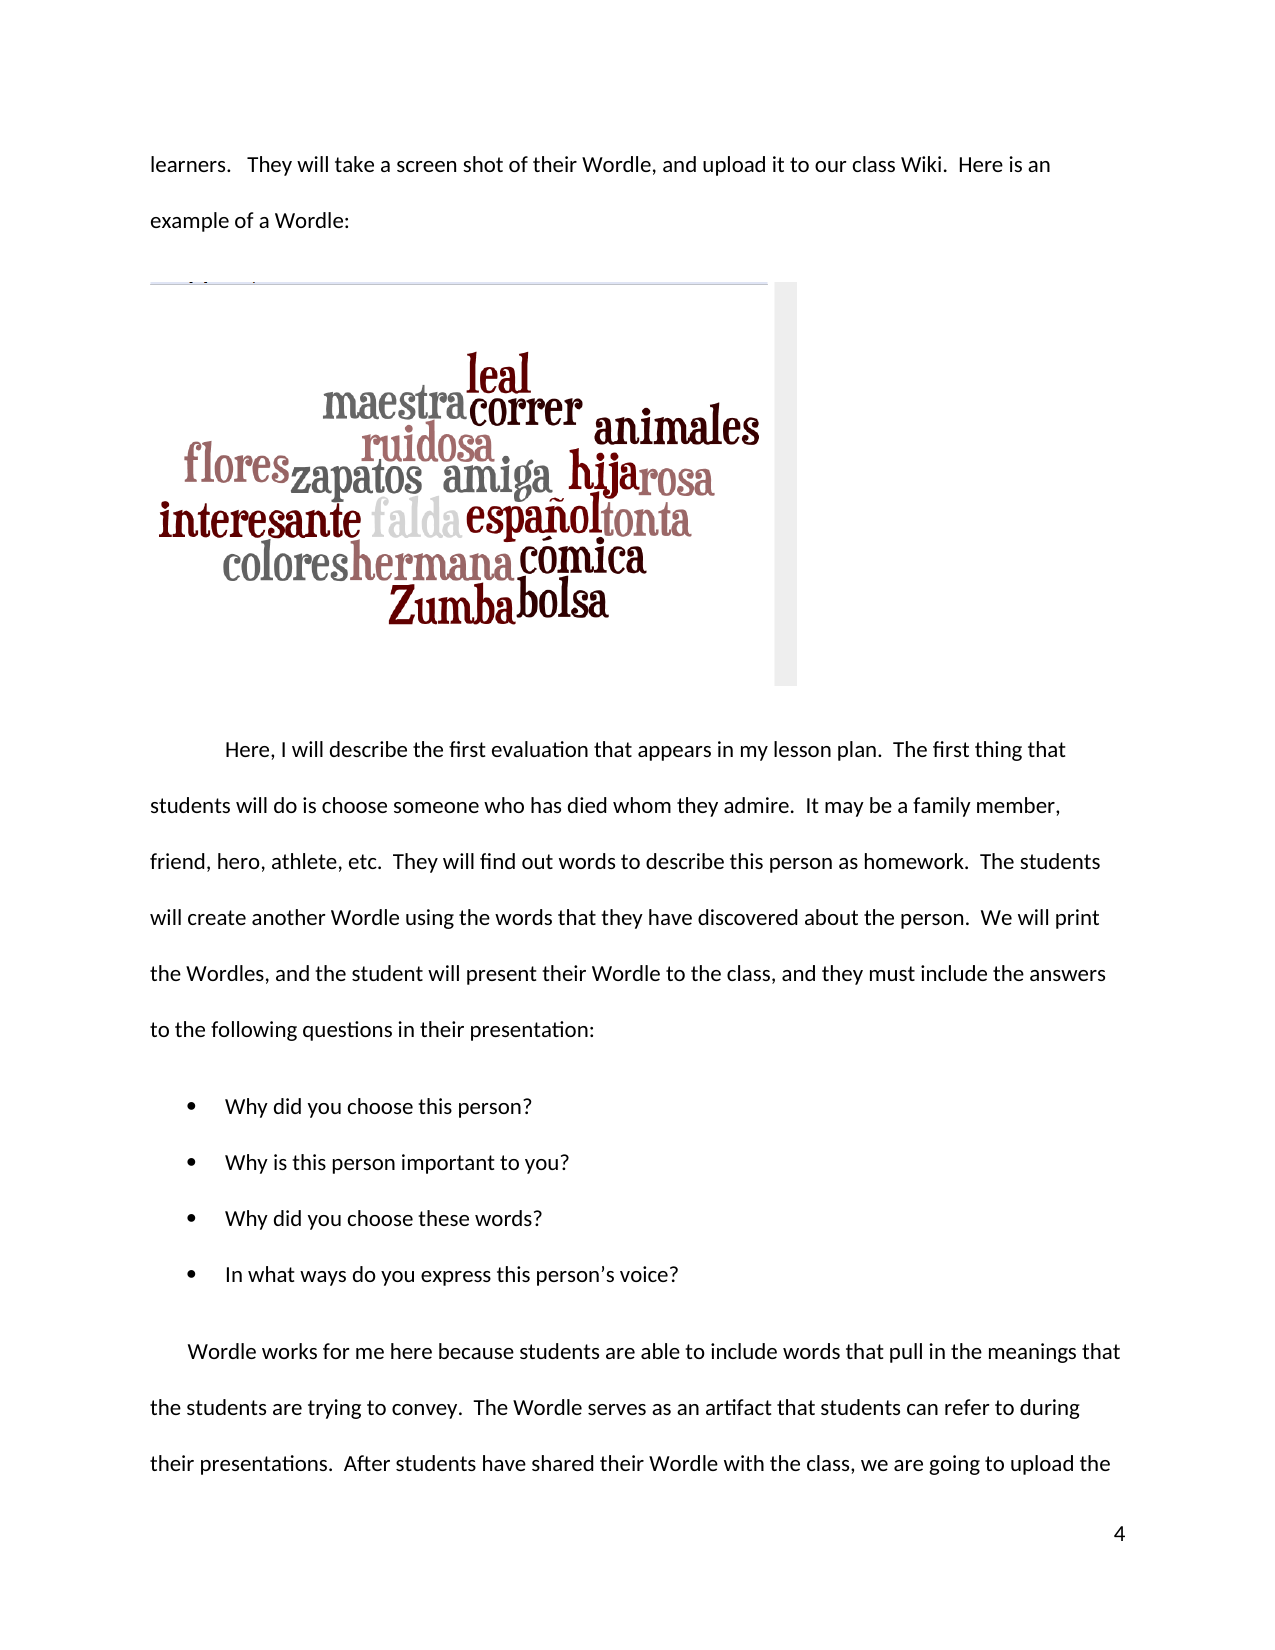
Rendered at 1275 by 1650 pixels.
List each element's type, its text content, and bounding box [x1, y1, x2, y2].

list Why is this person important to you? [187, 1148, 1125, 1176]
list Why did you choose these words? [187, 1204, 1125, 1232]
picture [150, 282, 797, 686]
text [150, 150, 1125, 234]
list In what ways do you express this person’s voice? [187, 1260, 1125, 1288]
text Here, I will describe the first evaluation that appears in my lesson plan. The first thing that students will do is choose someone who has died whom they admire. It may be a family member, friend, hero, athlete, etc. They will find out words to describe this person as homework. The students will create another Wordle using the words that they have discovered about the person. We will print the Wordles, and the student will present their Wordle to the class, and they must include the answers to the following questions in their presentation: [150, 735, 1125, 1043]
list Why did you choose this person? [187, 1092, 1125, 1120]
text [150, 1337, 1125, 1477]
